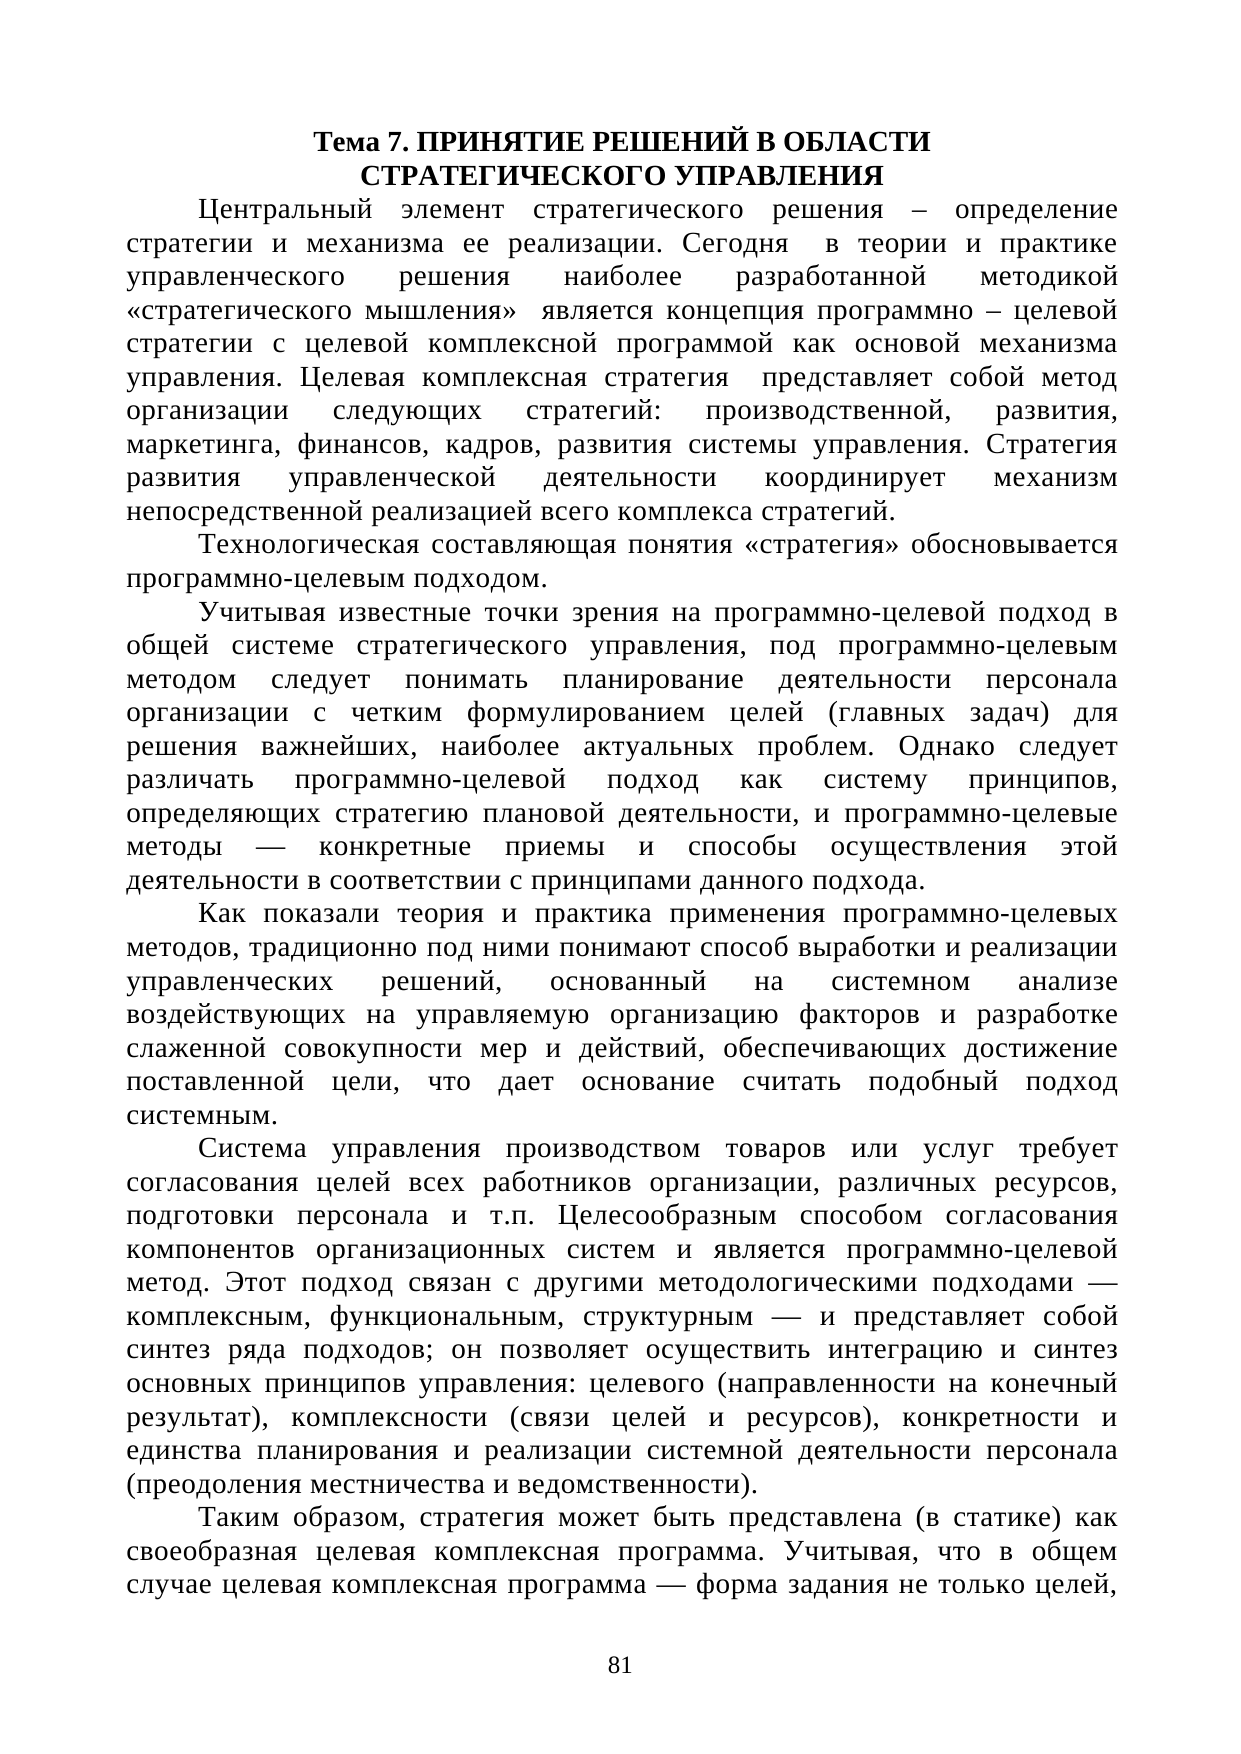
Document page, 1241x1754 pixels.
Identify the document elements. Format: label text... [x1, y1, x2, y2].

text Учитывая известные точки зрения на программно-целевой подход в общей системе стратегического управления, под программно-целевым методом следует понимать планирование деятельности персонала организации с четким формулированием целей (главных задач) для решения важнейших, наиболее актуальных проблем. Однако следует различать программно-целевой подход как систему принципов, определяющих стратегию плановой деятельности, и программно-целевые методы — конкретные приемы и способы осуществления этой деятельности в соответствии с принципами данного подхода. [126, 594, 1120, 896]
text Технологическая составляющая понятия «стратегия» обосновывается программно-целевым подходом. [126, 527, 1120, 594]
text Тема 7. ПРИНЯТИЕ РЕШЕНИЙ В ОБЛАСТИ [124, 124, 1120, 158]
text Система управления производством товаров или услуг требует согласования целей всех работников организации, различных ресурсов, подготовки персонала и т.п. Целесообразным способом согласования компонентов организационных систем и является программно-целевой метод. Этот подход связан с другими методологическими подходами — комплексным, функциональным, структурным — и представляет собой синтез ряда подходов; он позволяет осуществить интеграцию и синтез основных принципов управления: целевого (направленности на конечный результат), комплексности (связи целей и ресурсов), конкретности и единства планирования и реализации системной деятельности персонала (преодоления местничества и ведомственности). [126, 1130, 1120, 1499]
text СТРАТЕГИЧЕСКОГО УПРАВЛЕНИЯ [124, 158, 1120, 191]
text Центральный элемент стратегического решения – определение стратегии и механизма ее реализации. Сегодня в теории и практике управленческого решения наиболее разработанной методикой «стратегического мышления» является концепция программно – целевой стратегии с целевой комплексной программой как основой механизма управления. Целевая комплексная стратегия представляет собой метод организации следующих стратегий: производственной, развития, маркетинга, финансов, кадров, развития системы управления. Стратегия развития управленческой деятельности координирует механизм непосредственной реализацией всего комплекса стратегий. [126, 191, 1120, 527]
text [126, 1499, 1120, 1600]
text Как показали теория и практика применения программно-целевых методов, традиционно под ними понимают способ выработки и реализации управленческих решений, основанный на системном анализе воздействующих на управляемую организацию факторов и разработке слаженной совокупности мер и действий, обеспечивающих достижение поставленной цели, что дает основание считать подобный подход системным. [126, 896, 1120, 1130]
